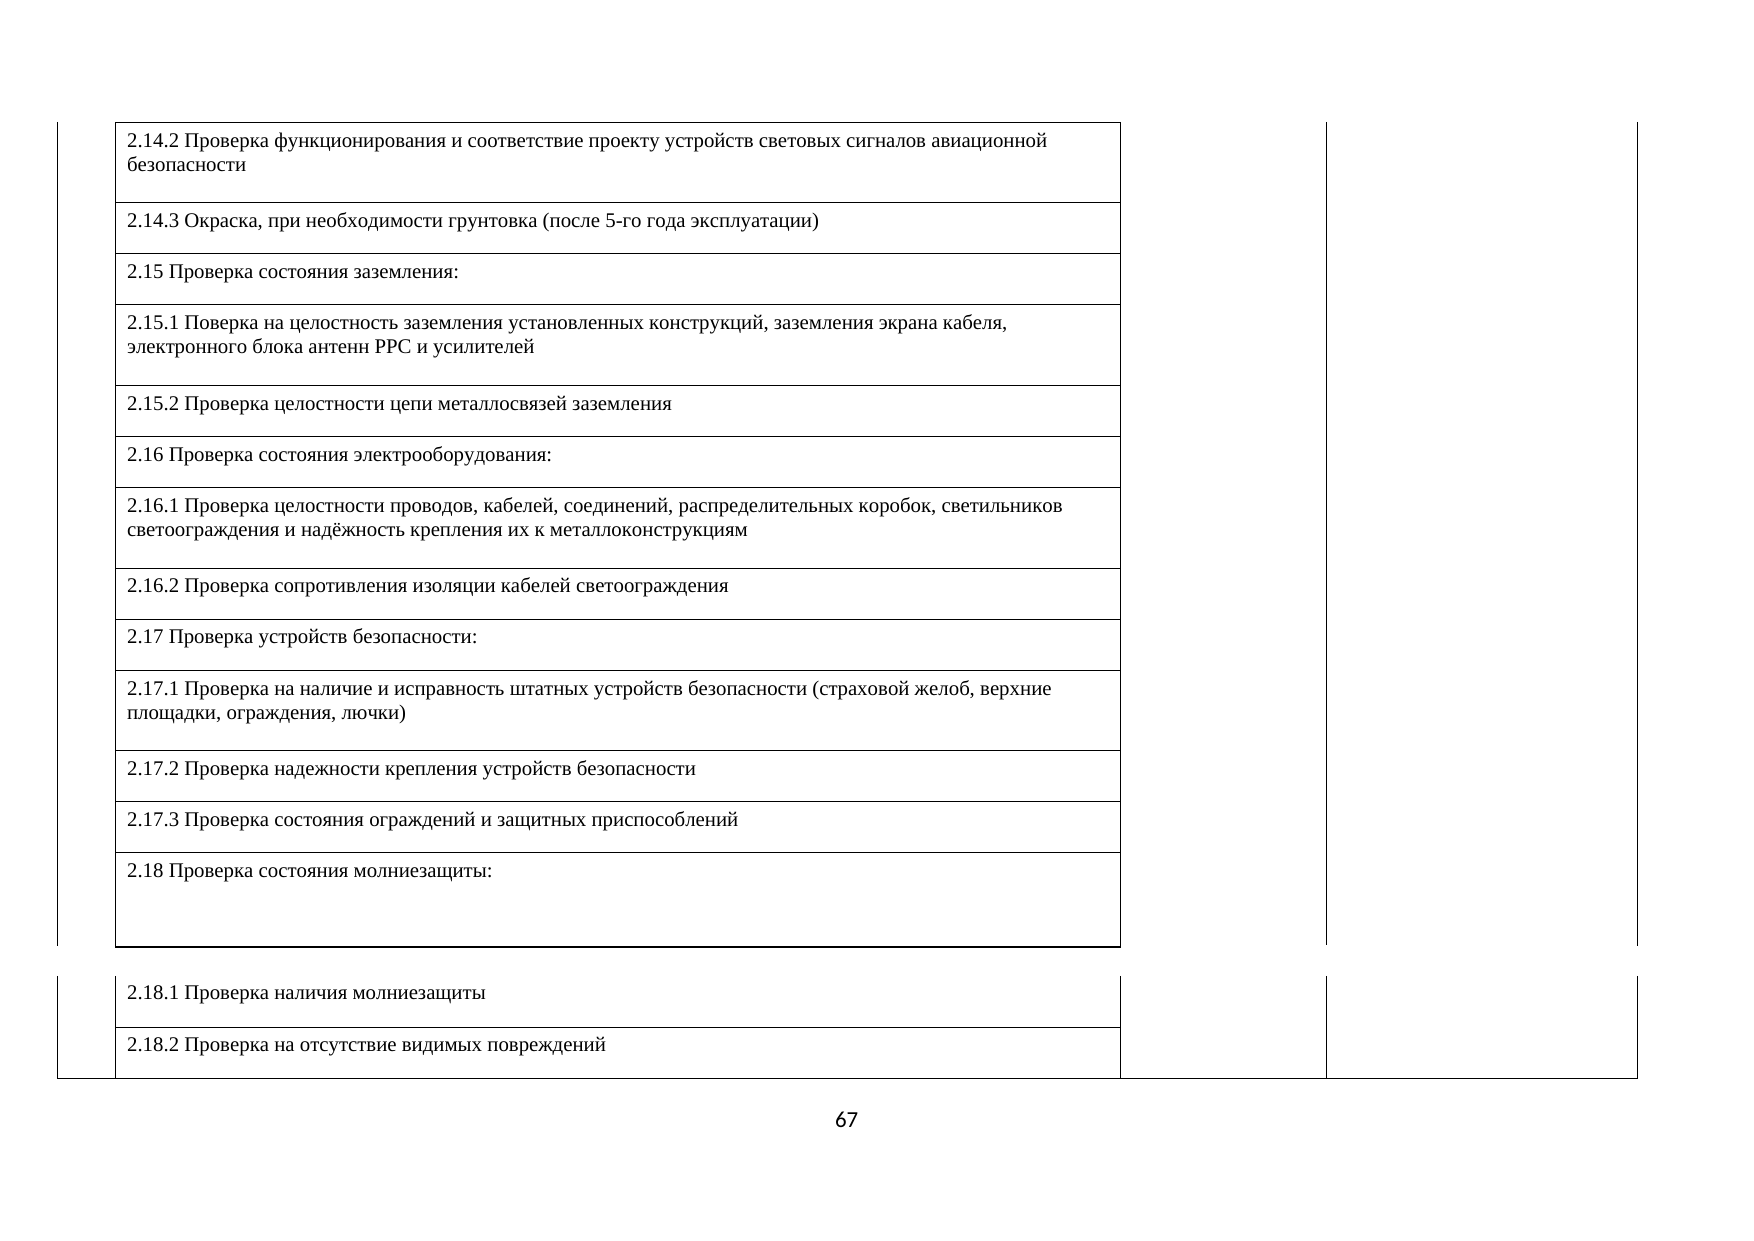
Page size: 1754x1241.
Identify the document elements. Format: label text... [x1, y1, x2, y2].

table_cell 2.18.2 Проверка на отсутствие видимых повреждений [116, 1028, 1120, 1078]
table_cell 2.14.2 Проверка функционирования и соответствие проекту устройств световых сигналов авиационной безопасности [116, 123, 1120, 202]
table_cell 2.17.3 Проверка состояния ограждений и защитных приспособлений [116, 802, 1120, 852]
table_cell 2.17.2 Проверка надежности крепления устройств безопасности [116, 751, 1120, 801]
table_cell 2.15.1 Поверка на целостность заземления установленных конструкций, заземления экрана кабеля, электронного блока антенн РРС и усилителей [116, 305, 1120, 385]
table_cell 2.15 Проверка состояния заземления: [116, 254, 1120, 304]
table_cell 2.17.1 Проверка на наличие и исправность штатных устройств безопасности (страховой желоб, верхние площадки, ограждения, лючки) [116, 671, 1120, 750]
table_header [1121, 976, 1326, 1078]
table_header [1327, 976, 1637, 1078]
table_cell 2.18 Проверка состояния молниезащиты: [116, 853, 1120, 946]
table_header 2.18.1 Проверка наличия молниезащиты [116, 976, 1120, 1027]
table_cell 2.17 Проверка устройств безопасности: [116, 620, 1120, 670]
table_cell 2.16 Проверка состояния электрооборудования: [116, 437, 1120, 487]
table_cell 2.14.3 Окраска, при необходимости грунтовка (после 5-го года эксплуатации) [116, 203, 1120, 253]
table_cell 2.16.1 Проверка целостности проводов, кабелей, соединений, распределительных коробок, светильников светоограждения и надёжность крепления их к металлоконструкциям [116, 488, 1120, 567]
table_header [58, 976, 115, 1078]
table_cell 2.15.2 Проверка целостности цепи металлосвязей заземления [116, 386, 1120, 436]
table_cell 2.16.2 Проверка сопротивления изоляции кабелей светоограждения [116, 569, 1120, 618]
